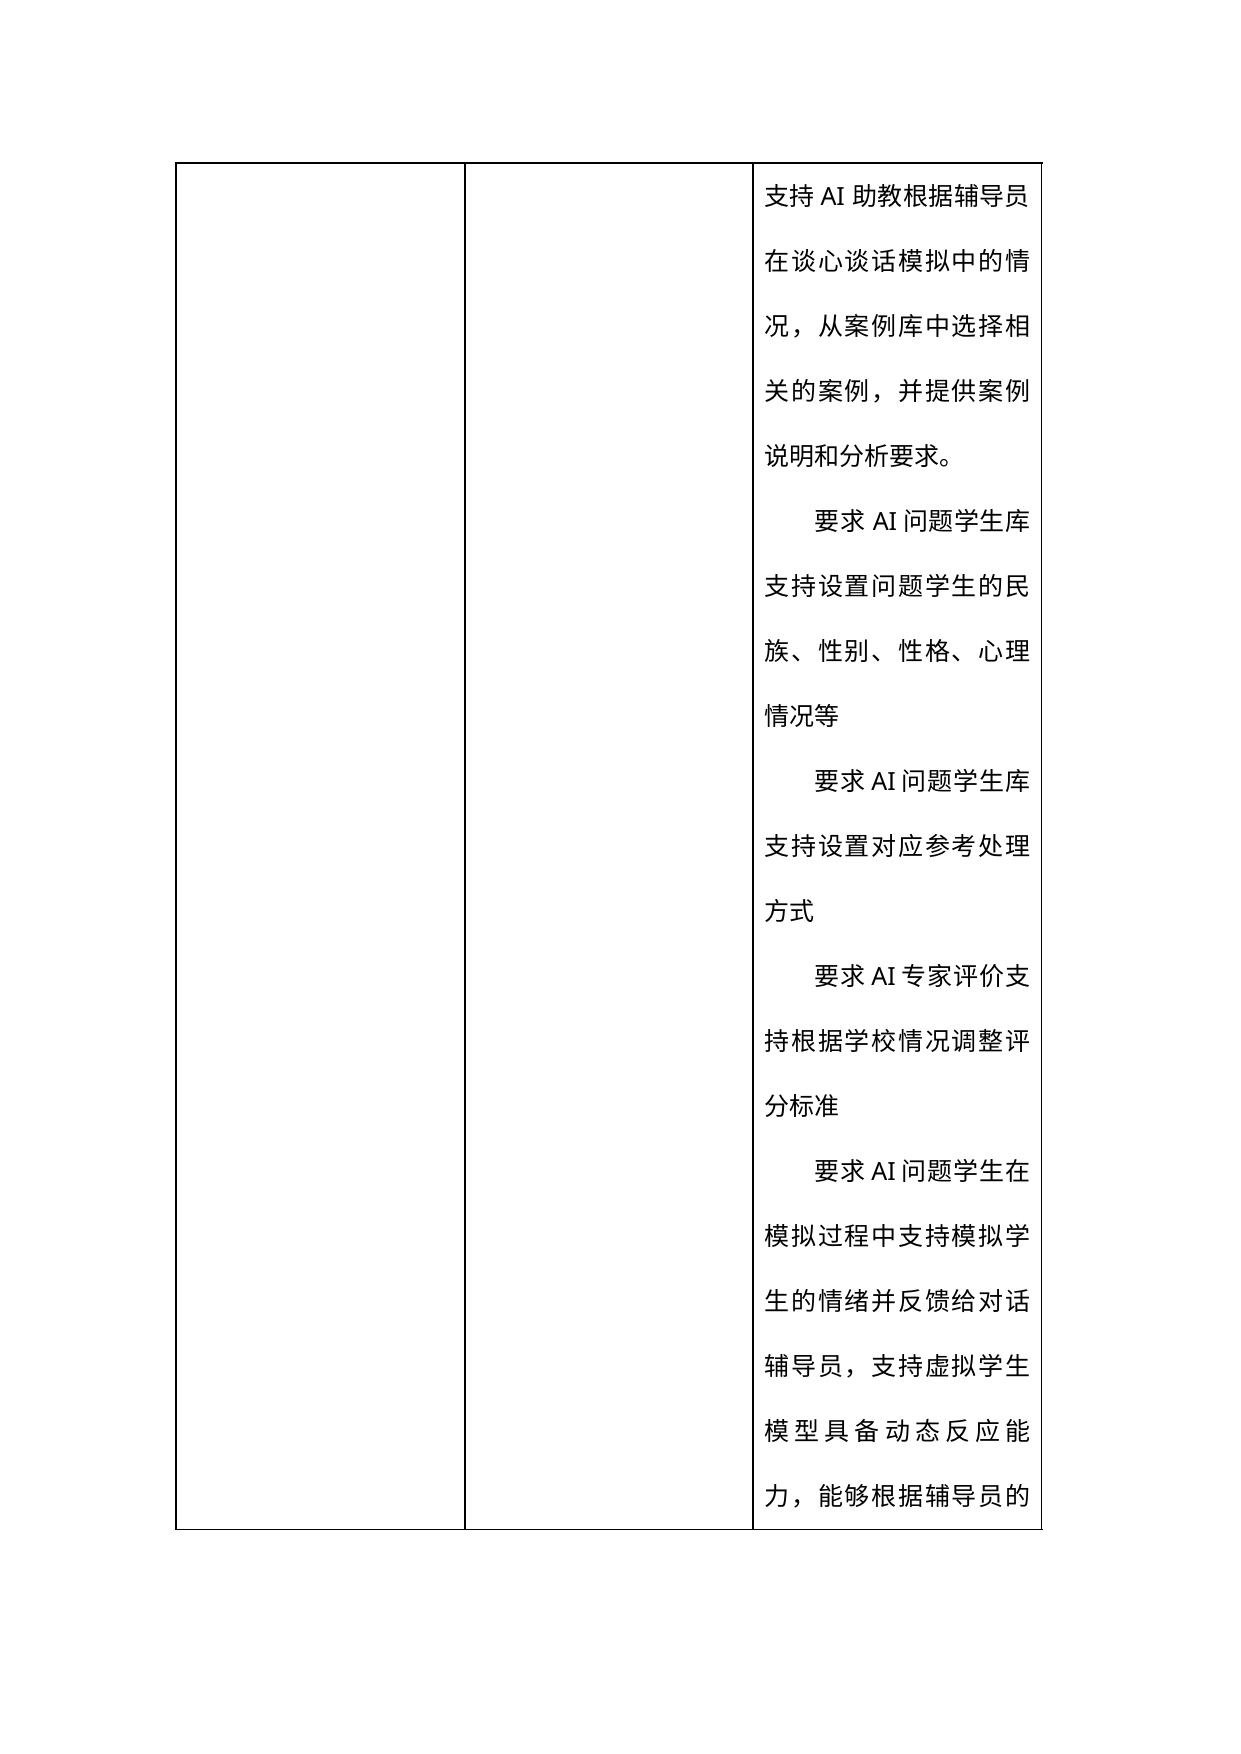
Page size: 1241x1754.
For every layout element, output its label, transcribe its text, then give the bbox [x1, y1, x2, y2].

table_cell [466, 164, 752, 1528]
table_cell 4 [177, 164, 464, 1528]
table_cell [754, 164, 1041, 1528]
